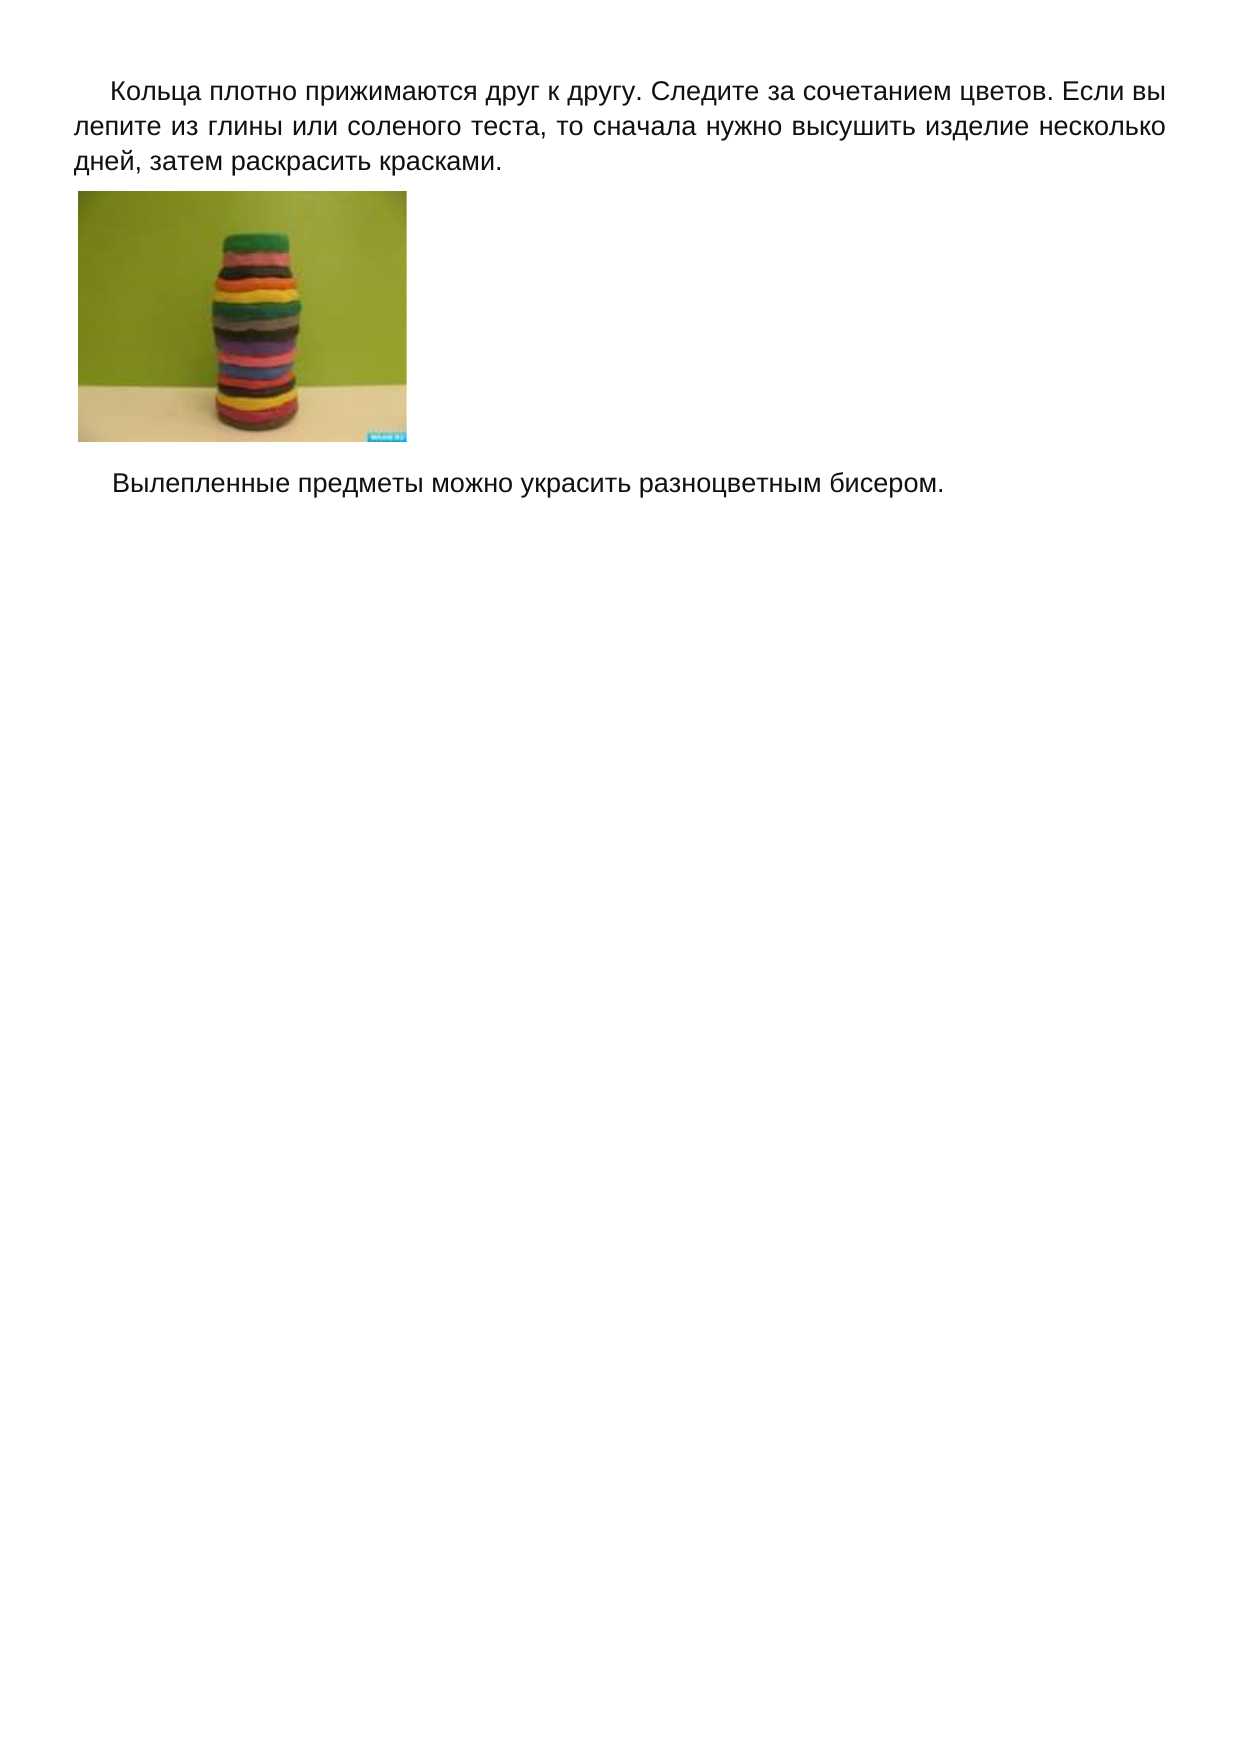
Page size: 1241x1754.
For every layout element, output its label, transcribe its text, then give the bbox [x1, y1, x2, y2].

picture [78, 191, 407, 442]
text Вылепленные предметы можно украсить разноцветным бисером. [37, 467, 945, 498]
text Кольца плотно прижимаются друг к другу. Следите за сочетанием цветов. Если вы лепите из глины или соленого теста, то сначала нужно высушить изделие несколько дней, затем раскрасить красками. [73, 75, 1167, 176]
